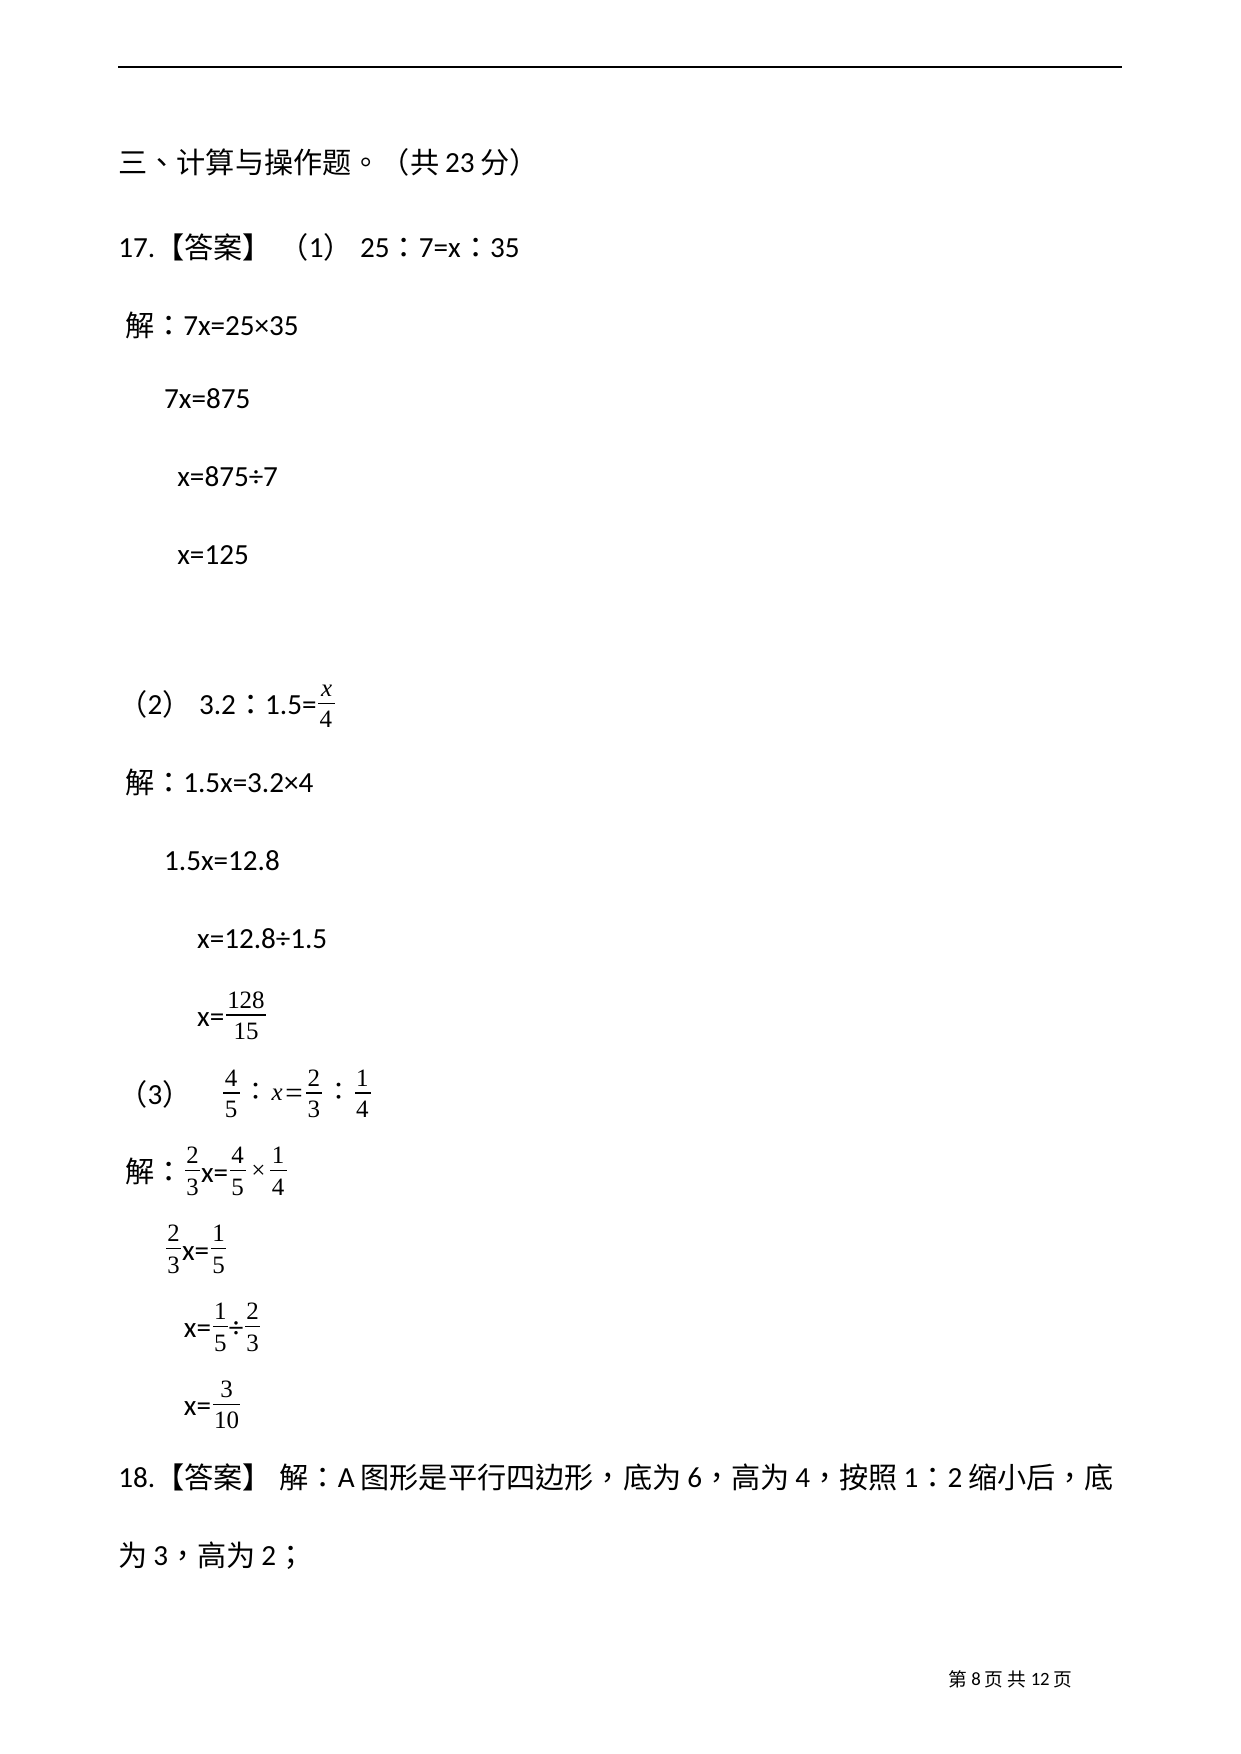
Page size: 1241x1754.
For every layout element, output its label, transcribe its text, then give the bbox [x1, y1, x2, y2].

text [118, 1445, 1122, 1588]
text （2） 3.2：1.5= 解：1.5x=3.2×4 1.5x=12.8 x=12.8÷1.5 x= （3） 解：x= x= x=÷ x= [118, 594, 1122, 1438]
text 17.【答案】 （1） 25：7=x：35 解：7x=25×35 [118, 215, 1122, 358]
text 7x=875 x=875÷7 x=125 [118, 366, 1122, 587]
text 三、计算与操作题。（共23分） [118, 129, 1122, 194]
